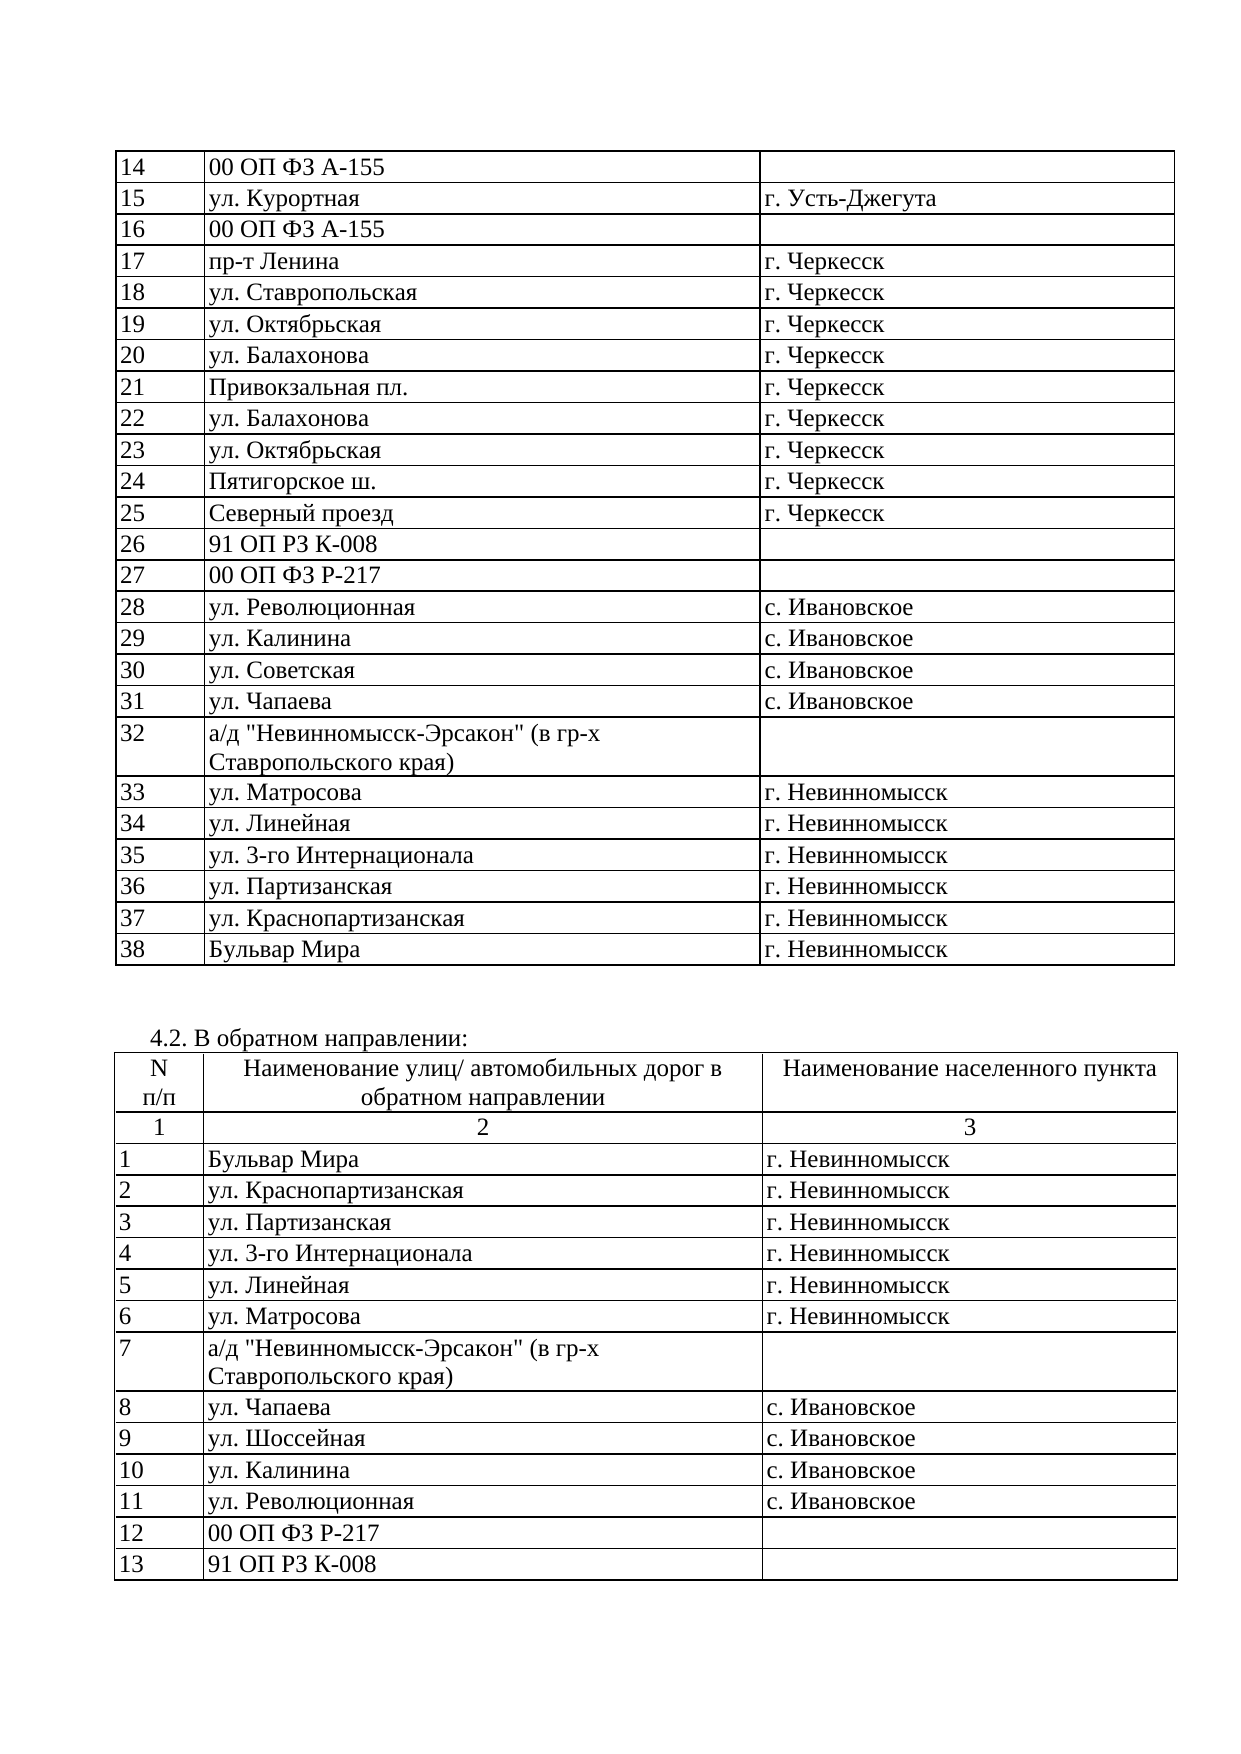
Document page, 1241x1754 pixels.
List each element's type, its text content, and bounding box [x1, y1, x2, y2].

table_cell 21 [117, 372, 204, 402]
table_cell г. Невинномысск [763, 1237, 1177, 1268]
table_cell с. Ивановское [761, 623, 1174, 653]
table_cell 7 [115, 1332, 203, 1390]
table_cell 3 [115, 1206, 203, 1237]
table_header Наименование улиц/ автомобильных дорог в обратном направлении [204, 1053, 762, 1111]
table_cell г. Черкесск [761, 340, 1174, 370]
table_cell а/д "Невинномысск-Эрсакон" (в гр-х Ставропольского края) [205, 718, 759, 775]
table_cell 34 [117, 808, 204, 838]
table_cell 12 [115, 1517, 203, 1547]
table_cell 32 [117, 718, 204, 775]
table_cell г. Черкесск [761, 246, 1174, 276]
table_cell Пятигорское ш. [205, 466, 759, 496]
table_cell ул. Партизанская [205, 871, 759, 901]
table_cell 3 [763, 1111, 1177, 1142]
table_cell 20 [117, 340, 204, 370]
table_cell [761, 561, 1174, 590]
table_cell 33 [117, 777, 204, 807]
table_cell 2 [204, 1113, 762, 1142]
table_cell 11 [115, 1486, 203, 1516]
table_cell 30 [117, 655, 204, 685]
table_cell 23 [117, 435, 204, 464]
table_cell ул. Линейная [204, 1270, 762, 1300]
table_cell 25 [117, 498, 204, 527]
table_cell 19 [117, 309, 204, 339]
table_cell с. Ивановское [761, 686, 1174, 716]
table_cell 18 [117, 277, 204, 307]
table_cell 17 [117, 246, 204, 276]
table_cell 37 [117, 903, 204, 933]
table_cell 9 [115, 1423, 203, 1453]
table_cell пр-т Ленина [205, 246, 759, 276]
table_cell ул. Балахонова [205, 340, 759, 370]
table_cell 8 [115, 1391, 203, 1422]
table_cell ул. Советская [205, 655, 759, 685]
table_cell с. Ивановское [761, 592, 1174, 622]
table_cell с. Ивановское [763, 1422, 1177, 1453]
table_cell ул. Революционная [204, 1486, 762, 1516]
table_cell ул. Краснопартизанская [205, 903, 759, 933]
table_cell г. Черкесск [761, 277, 1174, 307]
table_cell 1 [115, 1144, 203, 1174]
table_cell г. Черкесск [761, 466, 1174, 496]
table_cell г. Невинномысск [763, 1174, 1177, 1205]
table_cell Бульвар Мира [204, 1144, 762, 1174]
table_cell г. Невинномысск [763, 1268, 1177, 1300]
table_cell 27 [117, 561, 204, 590]
table_header N п/п [115, 1053, 203, 1111]
table_cell г. Черкесск [761, 498, 1174, 527]
table_cell 38 [117, 934, 204, 964]
table_cell Привокзальная пл. [205, 372, 759, 402]
table_cell 28 [117, 592, 204, 622]
table_cell Бульвар Мира [205, 934, 759, 964]
table_cell 00 ОП ФЗ А-155 [205, 152, 759, 181]
table_cell ул. Матросова [205, 777, 759, 807]
table_cell 26 [117, 529, 204, 559]
table_cell 13 [115, 1549, 203, 1579]
table_cell 16 [117, 215, 204, 244]
table_cell [763, 1516, 1177, 1547]
table_cell 31 [117, 686, 204, 716]
table_cell 29 [117, 623, 204, 653]
table_cell Северный проезд [205, 498, 759, 527]
table_header Наименование населенного пункта [763, 1053, 1177, 1111]
table_cell ул. Калинина [205, 623, 759, 653]
table_cell ул. 3-го Интернационала [204, 1238, 762, 1268]
table_cell [761, 718, 1174, 775]
table_cell ул. Шоссейная [204, 1423, 762, 1453]
table_cell 10 [115, 1454, 203, 1484]
table_cell г. Черкесск [761, 372, 1174, 402]
table_cell ул. Балахонова [205, 403, 759, 433]
table_cell г. Невинномысск [761, 777, 1174, 807]
table_cell ул. Курортная [205, 183, 759, 213]
table_cell ул. 3-го Интернационала [205, 840, 759, 870]
table_cell [761, 529, 1174, 559]
table_cell г. Невинномысск [763, 1205, 1177, 1237]
text 4.2. В обратном направлении: [150, 1023, 1090, 1052]
table_cell [763, 1548, 1177, 1579]
table_cell ул. Линейная [205, 808, 759, 838]
table_cell 2 [115, 1175, 203, 1205]
table_cell г. Невинномысск [761, 934, 1174, 964]
table_cell а/д "Невинномысск-Эрсакон" (в гр-х Ставропольского края) [204, 1333, 762, 1390]
table_cell ул. Чапаева [205, 686, 759, 716]
table_cell ул. Краснопартизанская [204, 1176, 762, 1205]
table_cell г. Невинномысск [763, 1300, 1177, 1331]
table_cell 6 [115, 1301, 203, 1331]
table_cell ул. Октябрьская [205, 435, 759, 464]
table_cell [761, 152, 1174, 181]
table_cell с. Ивановское [763, 1485, 1177, 1516]
table_cell с. Ивановское [763, 1390, 1177, 1422]
table_cell [763, 1331, 1177, 1390]
table_cell ул. Революционная [205, 592, 759, 622]
table_cell 24 [117, 466, 204, 496]
table_cell г. Черкесск [761, 309, 1174, 339]
table_cell 00 ОП ФЗ А-155 [205, 215, 759, 244]
table_cell 14 [117, 152, 204, 181]
table_cell ул. Калинина [204, 1455, 762, 1484]
table_cell 1 [115, 1112, 203, 1142]
table_cell 91 ОП РЗ К-008 [204, 1549, 762, 1579]
table_cell 22 [117, 403, 204, 433]
table_cell с. Ивановское [761, 655, 1174, 685]
table_cell г. Невинномысск [761, 903, 1174, 933]
table_cell 4 [115, 1238, 203, 1268]
table_cell 00 ОП ФЗ Р-217 [204, 1518, 762, 1547]
table_cell [761, 215, 1174, 244]
table_cell г. Усть-Джегута [761, 183, 1174, 213]
table_cell ул. Ставропольская [205, 277, 759, 307]
table_cell 35 [117, 840, 204, 870]
table_cell г. Невинномысск [763, 1143, 1177, 1174]
table_cell ул. Чапаева [204, 1392, 762, 1422]
table_cell 15 [117, 183, 204, 213]
table_cell ул. Партизанская [204, 1207, 762, 1237]
table_cell ул. Октябрьская [205, 309, 759, 339]
table_cell г. Черкесск [761, 403, 1174, 433]
table_cell 91 ОП РЗ К-008 [205, 529, 759, 559]
table_cell ул. Матросова [204, 1301, 762, 1331]
table_cell г. Невинномысск [761, 871, 1174, 901]
table_cell г. Невинномысск [761, 808, 1174, 838]
table_cell 00 ОП ФЗ Р-217 [205, 561, 759, 590]
table_cell г. Черкесск [761, 435, 1174, 464]
table_cell с. Ивановское [763, 1453, 1177, 1484]
table_cell 5 [115, 1269, 203, 1300]
table_cell 36 [117, 871, 204, 901]
table_cell г. Невинномысск [761, 840, 1174, 870]
